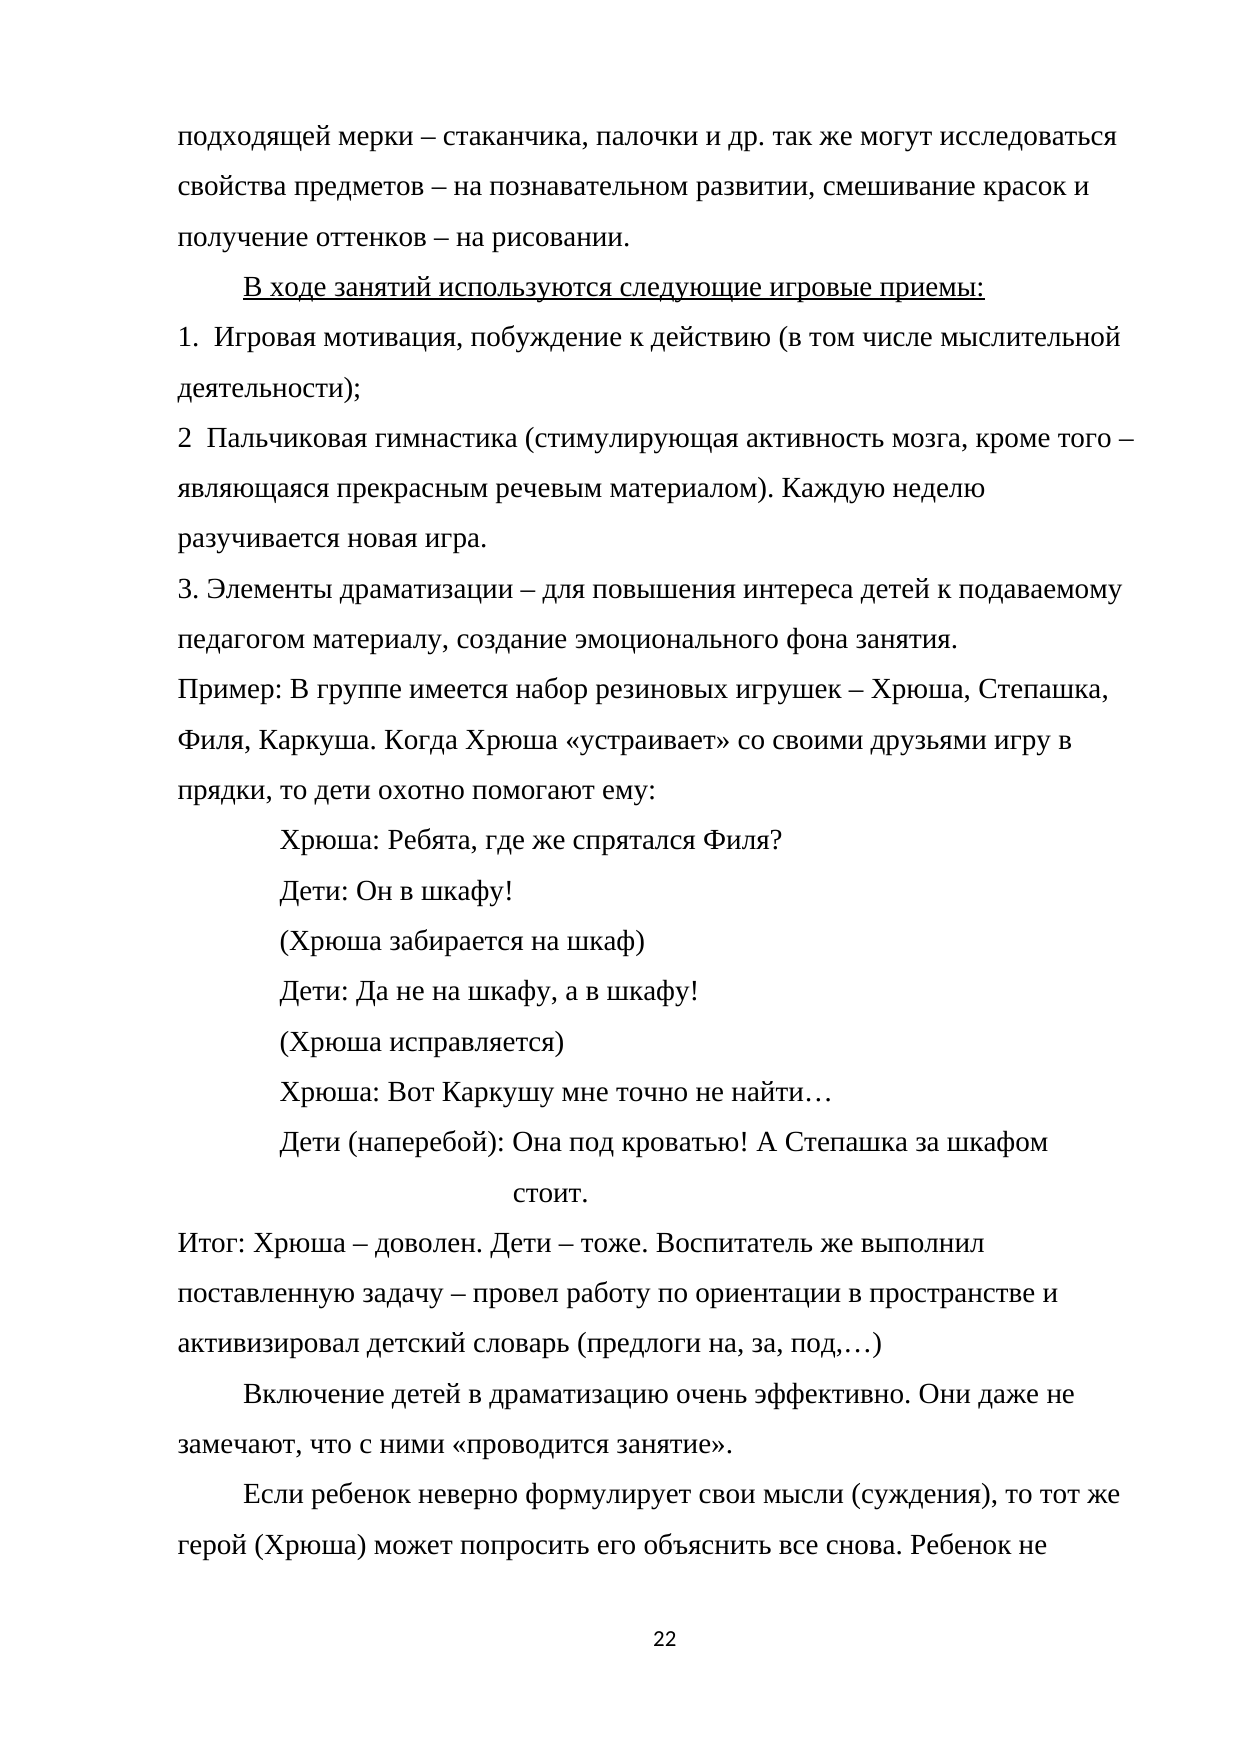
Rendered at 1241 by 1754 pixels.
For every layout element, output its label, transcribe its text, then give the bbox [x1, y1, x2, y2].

text (Хрюша забирается на шкаф) [177, 923, 1152, 957]
text Хрюша: Ребята, где же спрятался Филя? [177, 822, 1152, 856]
text стоит. [177, 1175, 1152, 1208]
text В ходе занятий используются следующие игровые приемы: [177, 269, 1152, 303]
text Дети: Да не на шкафу, а в шкафу! [177, 973, 1152, 1007]
text 3. Элементы драматизации – для повышения интереса детей к подаваемому педагогом материалу, создание эмоционального фона занятия. [177, 571, 1152, 655]
text Включение детей в драматизацию очень эффективно. Они даже не замечают, что с ними «проводится занятие». [177, 1376, 1152, 1460]
text Дети (наперебой): Она под кроватью! А Степашка за шкафом [177, 1124, 1152, 1158]
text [177, 1477, 1152, 1560]
text Пример: В группе имеется набор резиновых игрушек – Хрюша, Степашка, Филя, Каркуша. Когда Хрюша «устраивает» со своими друзьями игру в прядки, то дети охотно помогают ему: [177, 672, 1152, 806]
text Дети: Он в шкафу! [177, 873, 1152, 906]
text (Хрюша исправляется) [177, 1024, 1152, 1057]
text Хрюша: Вот Каркушу мне точно не найти… [177, 1074, 1152, 1108]
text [177, 118, 1152, 252]
text Итог: Хрюша – доволен. Дети – тоже. Воспитатель же выполнил поставленную задачу – провел работу по ориентации в пространстве и активизировал детский словарь (предлоги на, за, под,…) [177, 1225, 1152, 1359]
text 2 Пальчиковая гимнастика (стимулирующая активность мозга, кроме того – являющаяся прекрасным речевым материалом). Каждую неделю разучивается новая игра. [177, 420, 1152, 554]
text 1. Игровая мотивация, побуждение к действию (в том числе мыслительной деятельности); [177, 319, 1152, 403]
